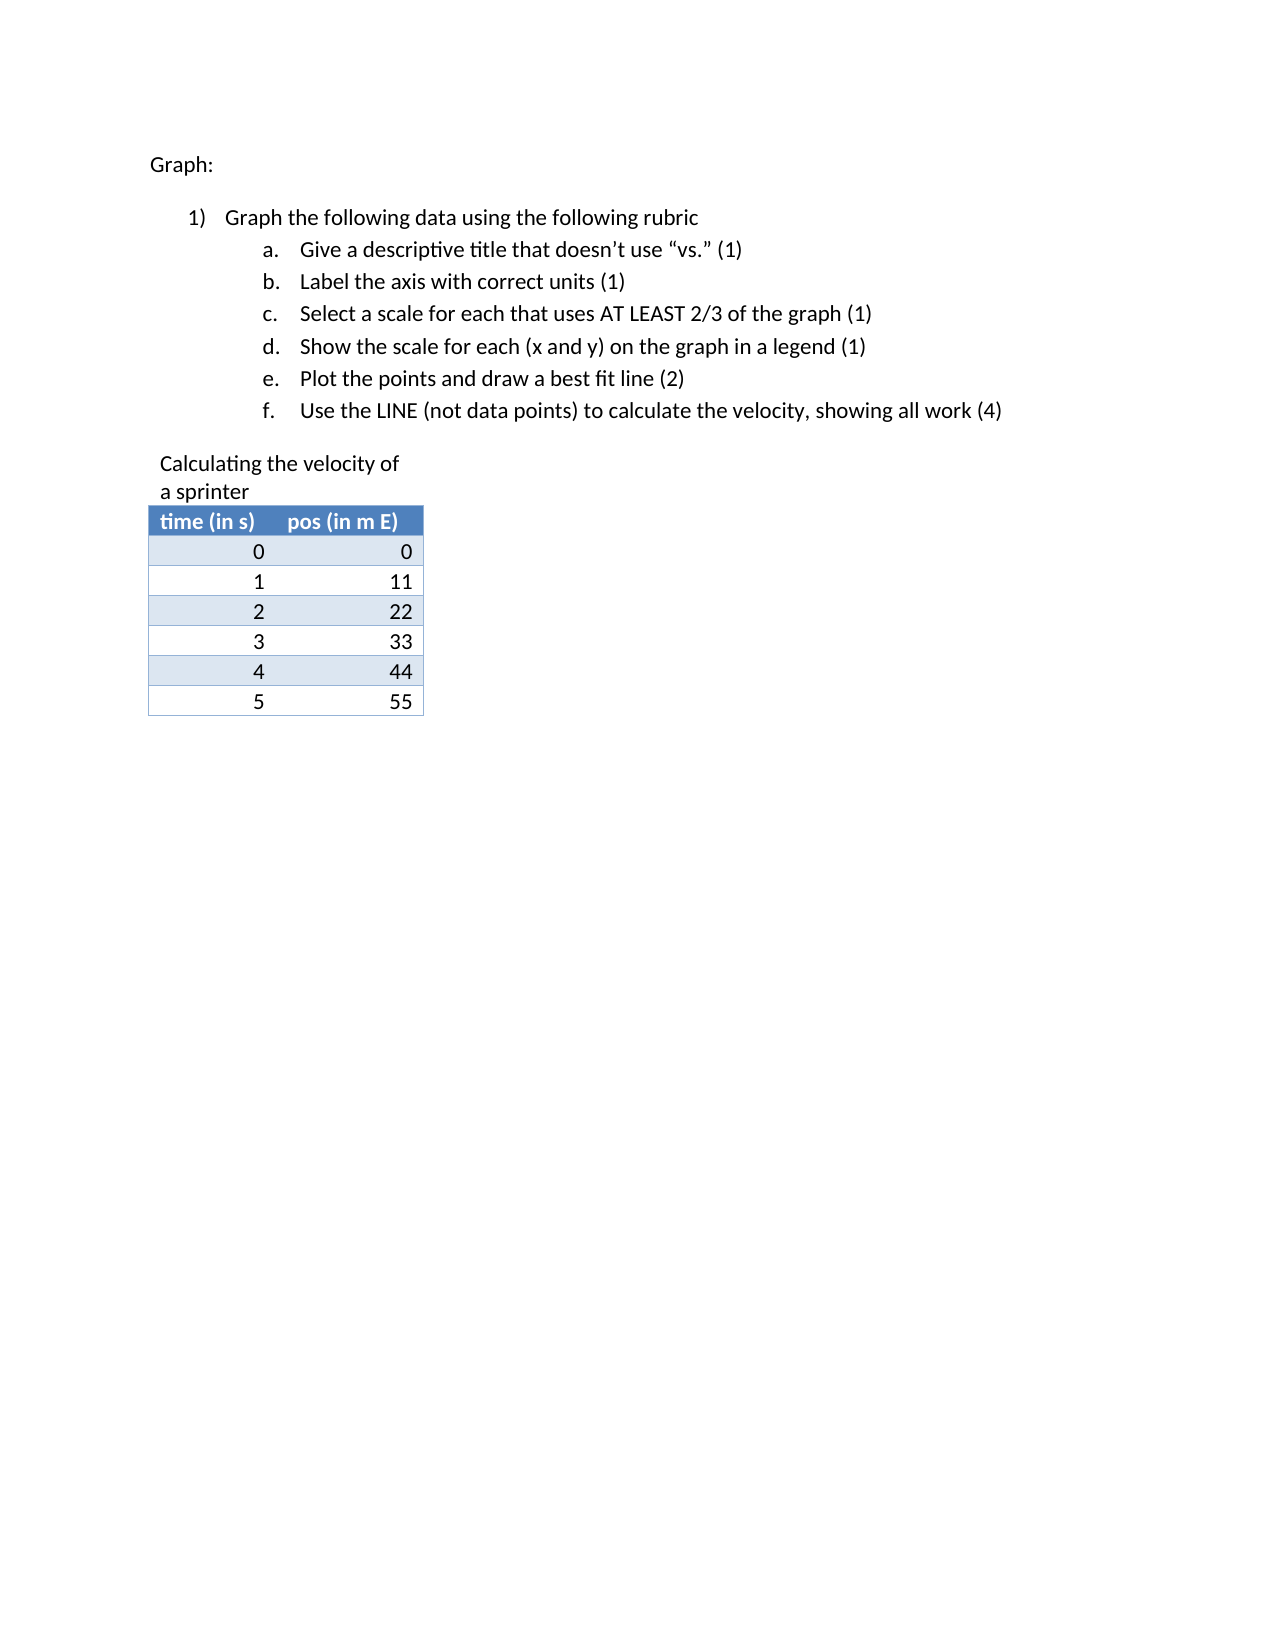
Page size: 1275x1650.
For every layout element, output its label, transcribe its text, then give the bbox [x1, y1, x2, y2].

list Select a scale for each that uses AT LEAST 2/3 of the graph (1) [262, 299, 1125, 328]
list Use the LINE (not data points) to calculate the velocity, showing all work (4) [262, 396, 1125, 424]
table_cell pos (in m E) [276, 506, 423, 535]
list Label the axis with correct units (1) [262, 267, 1125, 295]
table_cell 4 [149, 656, 276, 685]
list Plot the points and draw a best fit line (2) [262, 364, 1125, 392]
table_cell 5 [149, 686, 276, 715]
list Graph the following data using the following rubric [187, 203, 1125, 231]
table_cell 2 [149, 596, 276, 625]
text Graph: [150, 150, 1125, 178]
list Give a descriptive title that doesn’t use “vs.” (1) [262, 235, 1125, 263]
table_cell 33 [276, 626, 423, 655]
table_cell 0 [276, 536, 423, 565]
table_header Calculating the velocity of a sprinter [149, 449, 423, 505]
table_cell 1 [149, 566, 276, 595]
table_cell 0 [149, 536, 276, 565]
table_cell time (in s) [149, 506, 276, 535]
list Show the scale for each (x and y) on the graph in a legend (1) [262, 332, 1125, 360]
table_cell 11 [276, 566, 423, 595]
table_cell 55 [276, 686, 423, 715]
table_cell 22 [276, 596, 423, 625]
table_cell 44 [276, 656, 423, 685]
table_cell 3 [149, 626, 276, 655]
